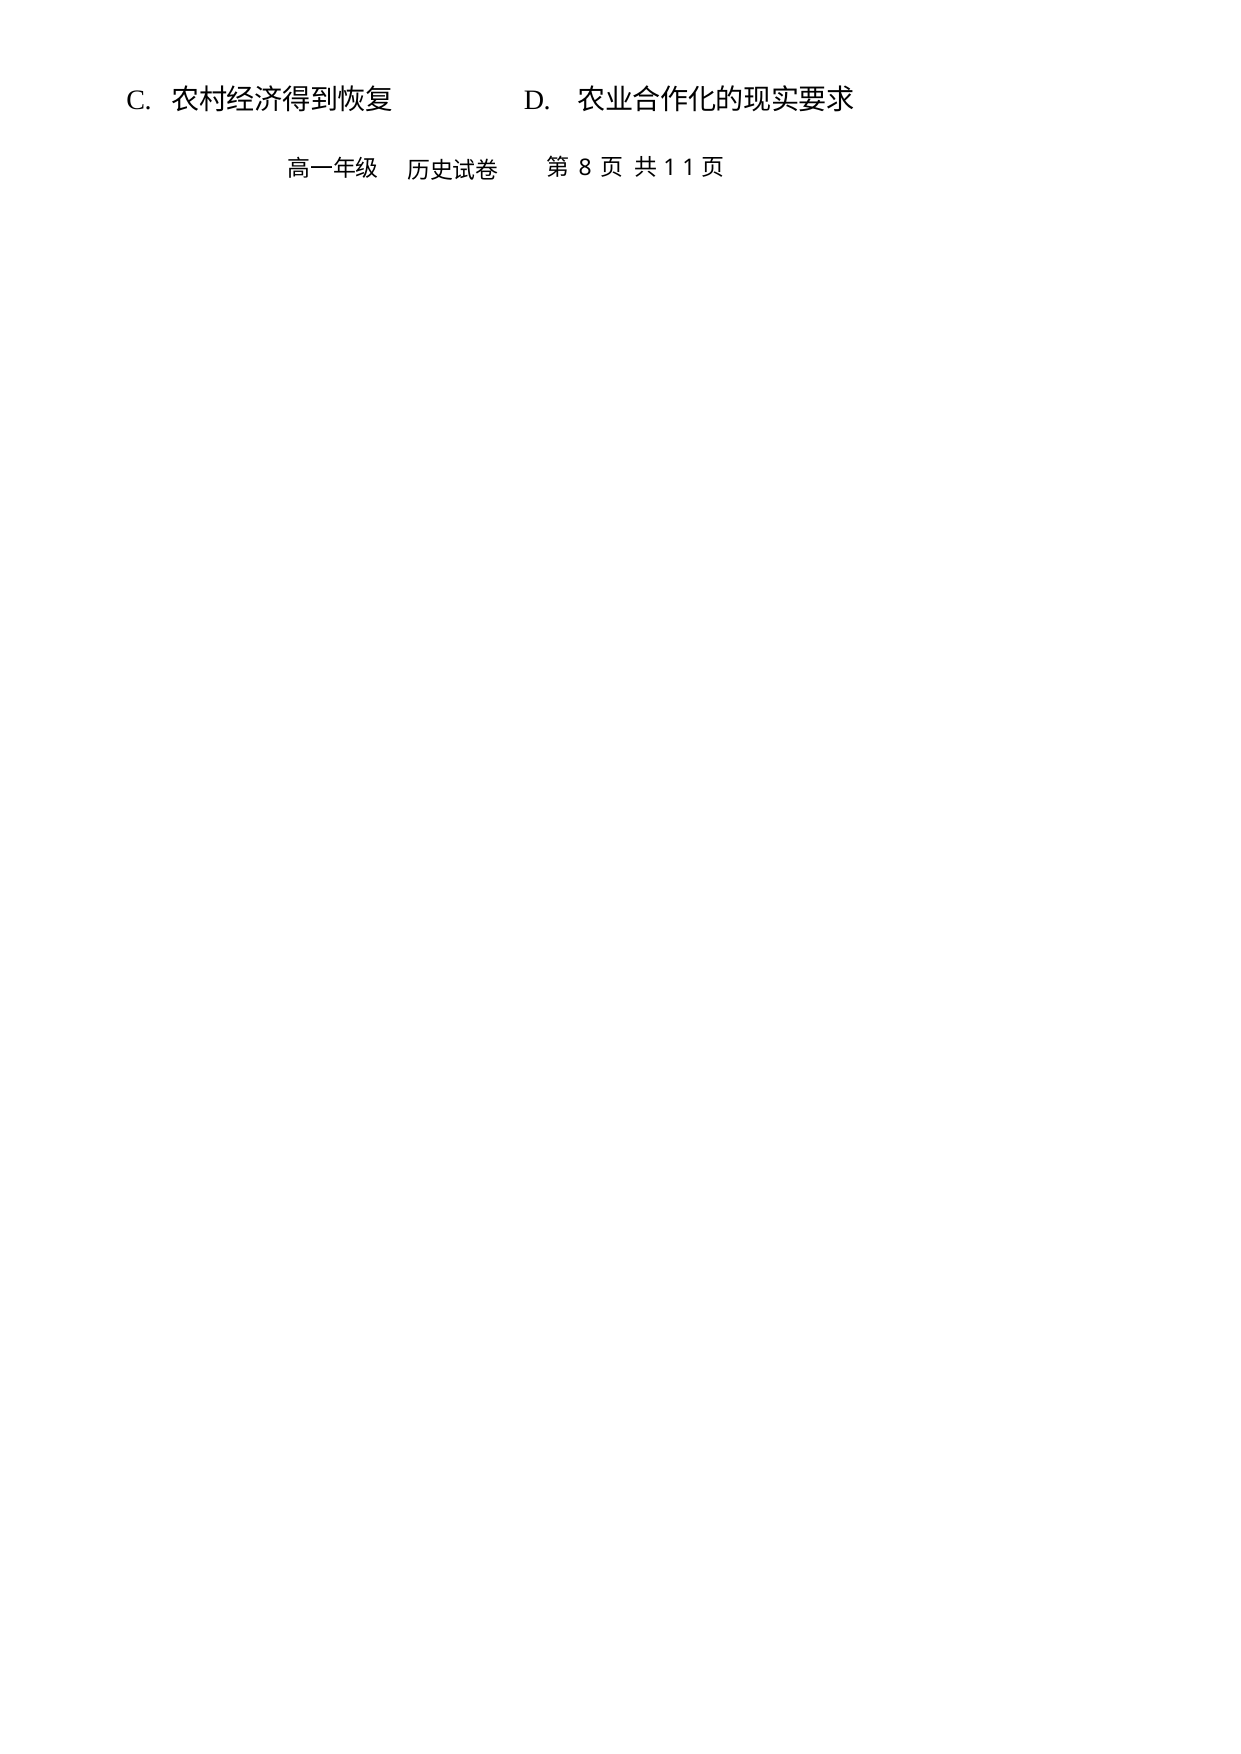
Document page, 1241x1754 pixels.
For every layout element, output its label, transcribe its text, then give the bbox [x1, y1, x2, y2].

text C. 农村经济得到恢复 D. 农业合作化的现实要求 [126, 82, 1145, 116]
text 高一年级 历史试卷 第 8 页 共 1 1 页 [287, 152, 1145, 183]
